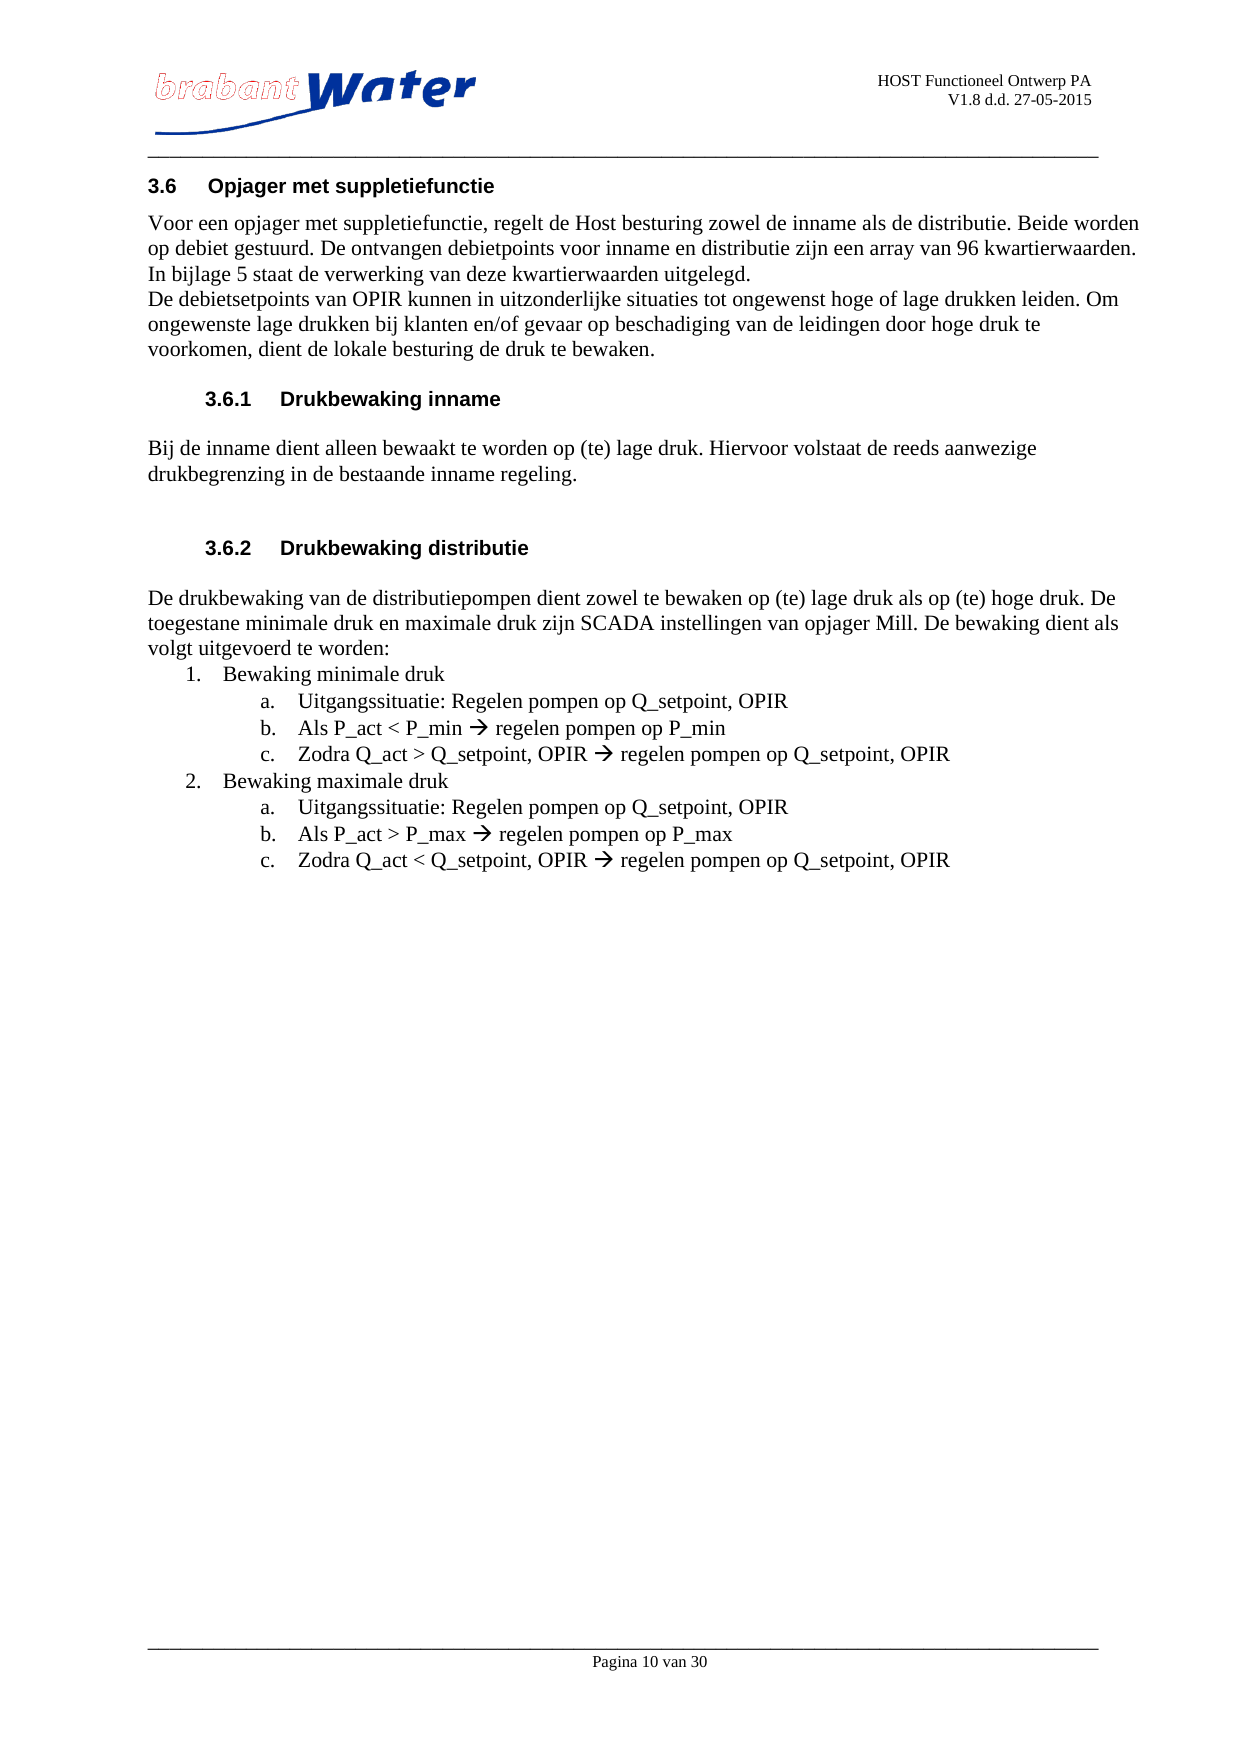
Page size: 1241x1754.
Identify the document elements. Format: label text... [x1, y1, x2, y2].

list Als P_act > P_max regelen pompen op P_max [260, 820, 1152, 846]
list Als P_act < P_min regelen pompen op P_min [260, 714, 1152, 740]
list Bewaking minimale druk [185, 661, 1152, 687]
text De debietsetpoints van OPIR kunnen in uitzonderlijke situaties tot ongewenst hoge of lage drukken leiden. Om ongewenste lage drukken bij klanten en/of gevaar op beschadiging van de leidingen door hoge druk te voorkomen, dient de lokale besturing de druk te bewaken. [148, 286, 1152, 361]
list Uitgangssituatie: Regelen pompen op Q_setpoint, OPIR [260, 687, 1152, 714]
subtitle Drukbewaking distributie [205, 536, 1152, 560]
list Bewaking maximale druk [185, 767, 1152, 793]
subtitle Drukbewaking inname [205, 386, 1152, 410]
list Zodra Q_act < Q_setpoint, OPIR regelen pompen op Q_setpoint, OPIR [260, 846, 1152, 873]
text Voor een opjager met suppletiefunctie, regelt de Host besturing zowel de inname als de distributie. Beide worden op debiet gestuurd. De ontvangen debietpoints voor inname en distributie zijn een array van 96 kwartierwaarden. In bijlage 5 staat de verwerking van deze kwartierwaarden uitgelegd. [148, 210, 1152, 286]
list Uitgangssituatie: Regelen pompen op Q_setpoint, OPIR [260, 793, 1152, 820]
subtitle Opjager met suppletiefunctie [148, 174, 1152, 198]
list Zodra Q_act > Q_setpoint, OPIR regelen pompen op Q_setpoint, OPIR [260, 740, 1152, 767]
text Bij de inname dient alleen bewaakt te worden op (te) lage druk. Hiervoor volstaat de reeds aanwezige drukbegrenzing in de bestaande inname regeling. [148, 435, 1152, 486]
picture [155, 70, 476, 135]
text De drukbewaking van de distributiepompen dient zowel te bewaken op (te) lage druk als op (te) hoge druk. De toegestane minimale druk en maximale druk zijn SCADA instellingen van opjager Mill. De bewaking dient als volgt uitgevoerd te worden: [148, 585, 1152, 661]
